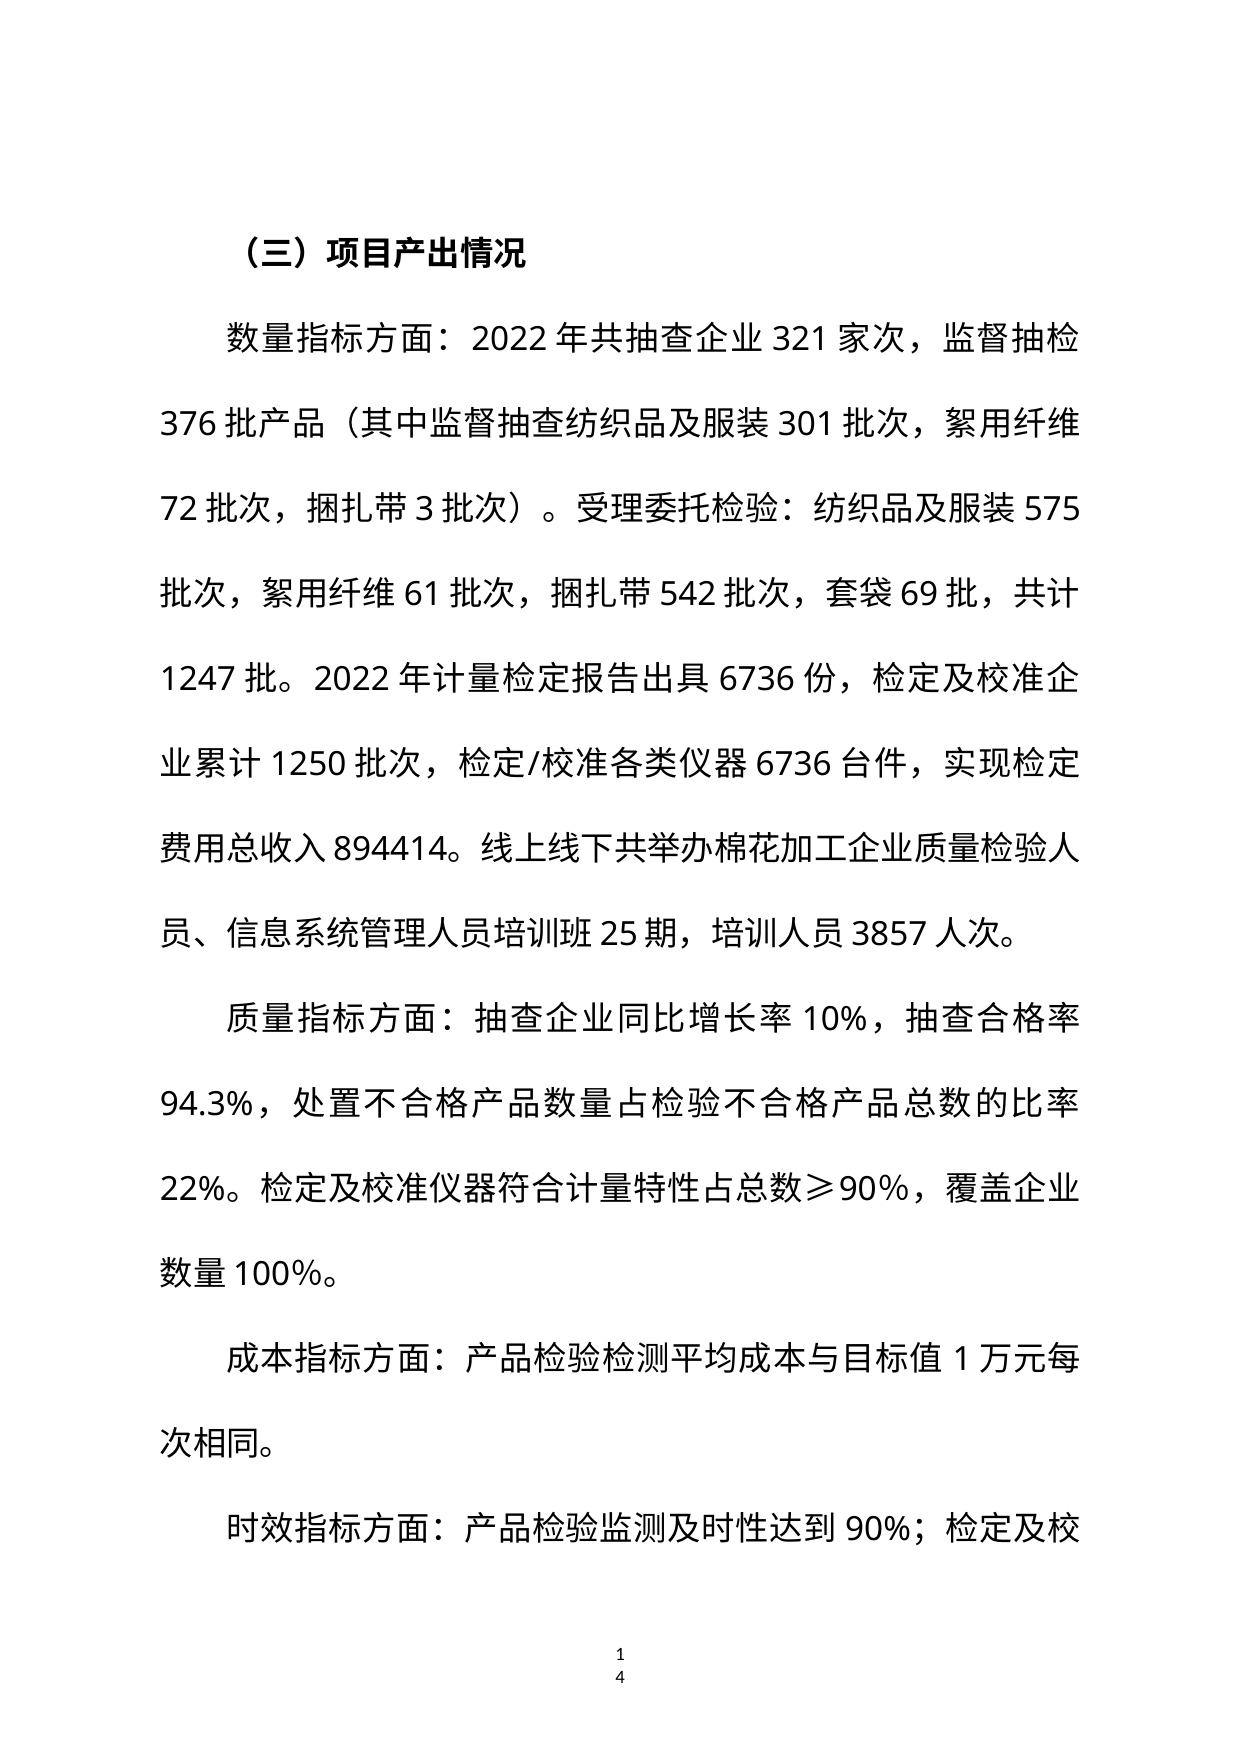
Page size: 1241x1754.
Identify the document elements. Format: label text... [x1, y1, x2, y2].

text 成本指标方面：产品检验检测平均成本与目标值1万元每次相同。 [159, 1314, 1081, 1484]
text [159, 1484, 1081, 1569]
text 质量指标方面：抽查企业同比增长率10%，抽查合格率94.3%，处置不合格产品数量占检验不合格产品总数的比率22%。检定及校准仪器符合计量特性占总数≥90％，覆盖企业数量100％。 [159, 974, 1081, 1314]
text 数量指标方面：2022年共抽查企业321家次，监督抽检376批产品（其中监督抽查纺织品及服装301批次，絮用纤维72批次，捆扎带3批次）。受理委托检验：纺织品及服装575批次，絮用纤维61批次，捆扎带542批次，套袋69批，共计1247批。2022年计量检定报告出具6736份，检定及校准企业累计1250批次，检定/校准各类仪器6736台件，实现检定费用总收入894414。线上线下共举办棉花加工企业质量检验人员、信息系统管理人员培训班25期，培训人员3857人次。 [159, 294, 1081, 974]
text （三）项目产出情况 [159, 209, 1081, 294]
